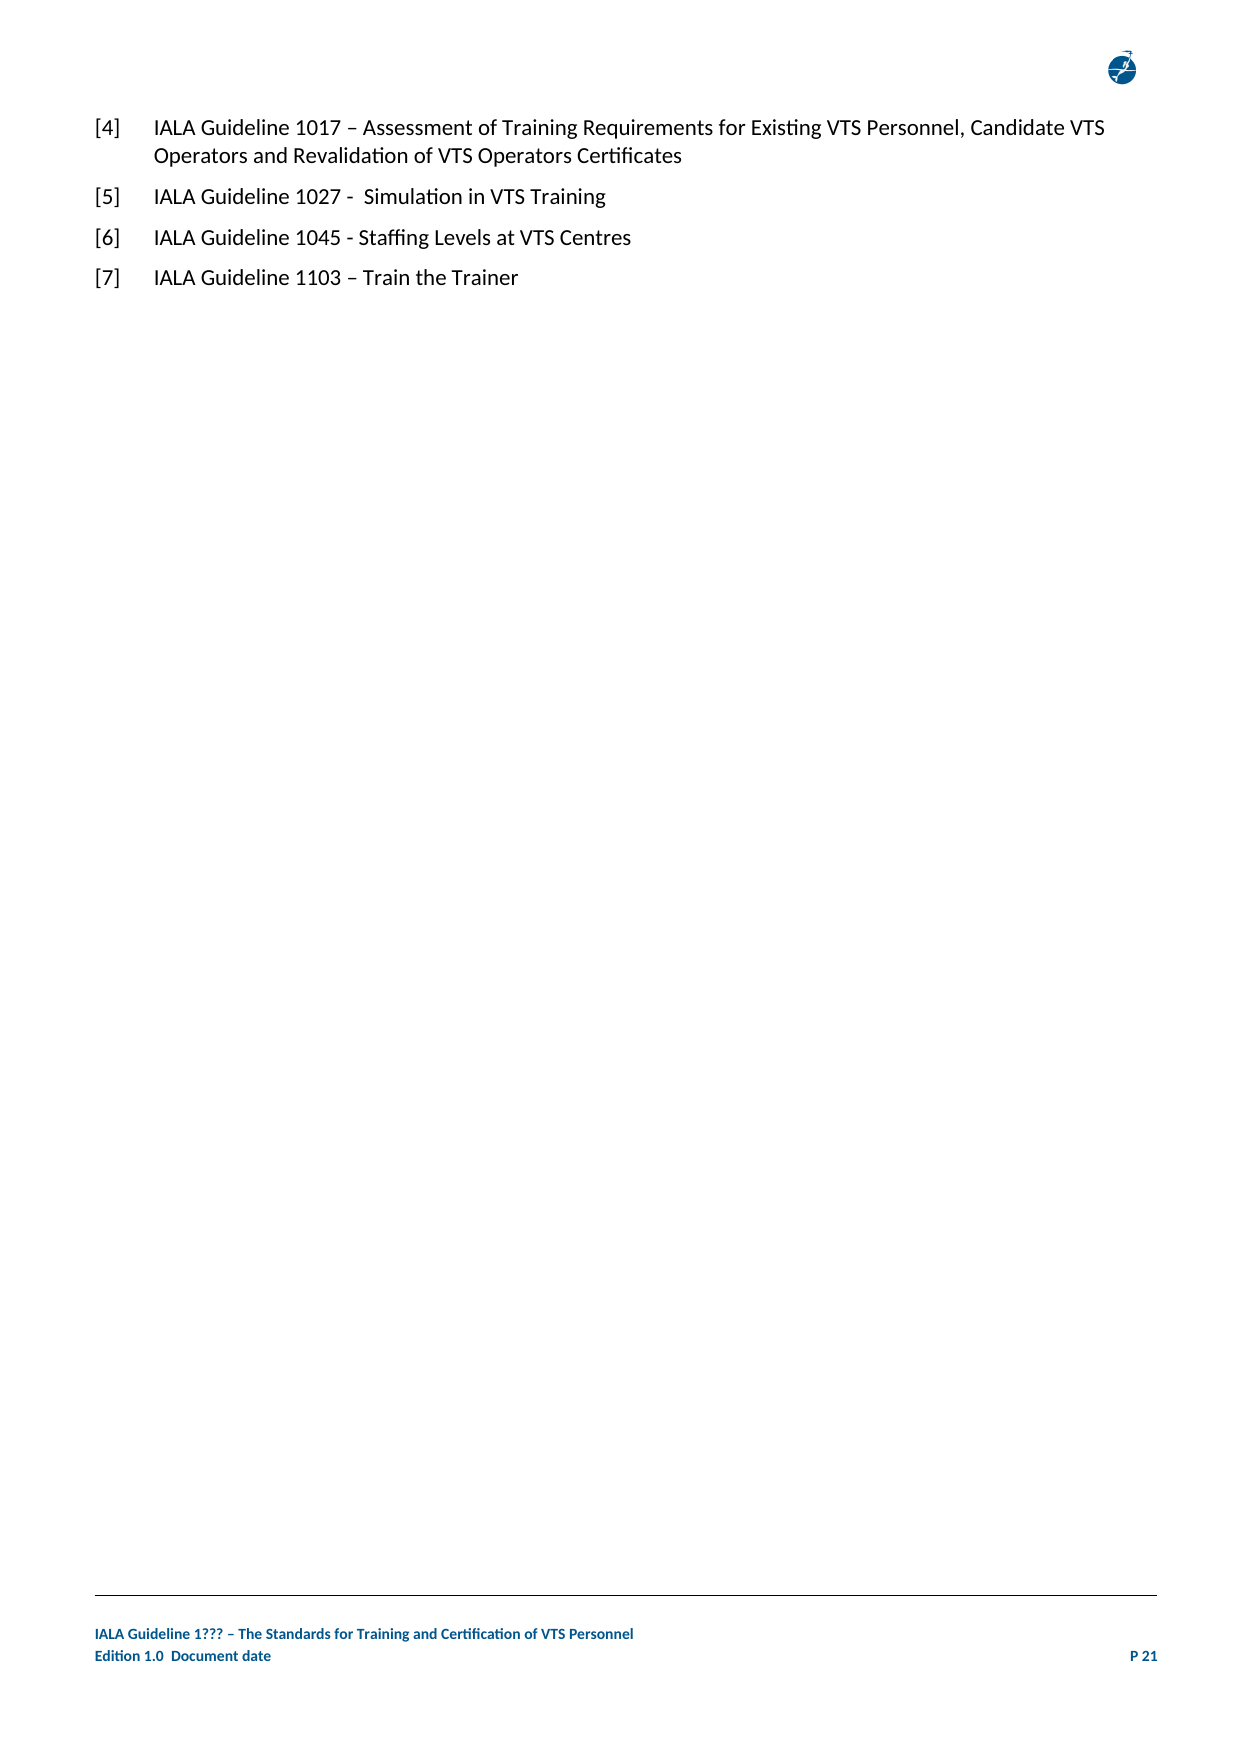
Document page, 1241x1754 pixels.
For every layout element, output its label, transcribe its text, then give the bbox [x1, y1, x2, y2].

text IALA Guideline 1027 - Simulation in VTS Training [94, 182, 1157, 210]
text IALA Guideline 1017 – Assessment of Training Requirements for Existing VTS Personnel, Candidate VTS Operators and Revalidation of VTS Operators Certificates [94, 113, 1157, 169]
picture [1077, 0, 1196, 119]
text IALA Guideline 1045 - Staffing Levels at VTS Centres [94, 223, 1157, 251]
text IALA Guideline 1103 – Train the Trainer [94, 263, 1157, 291]
